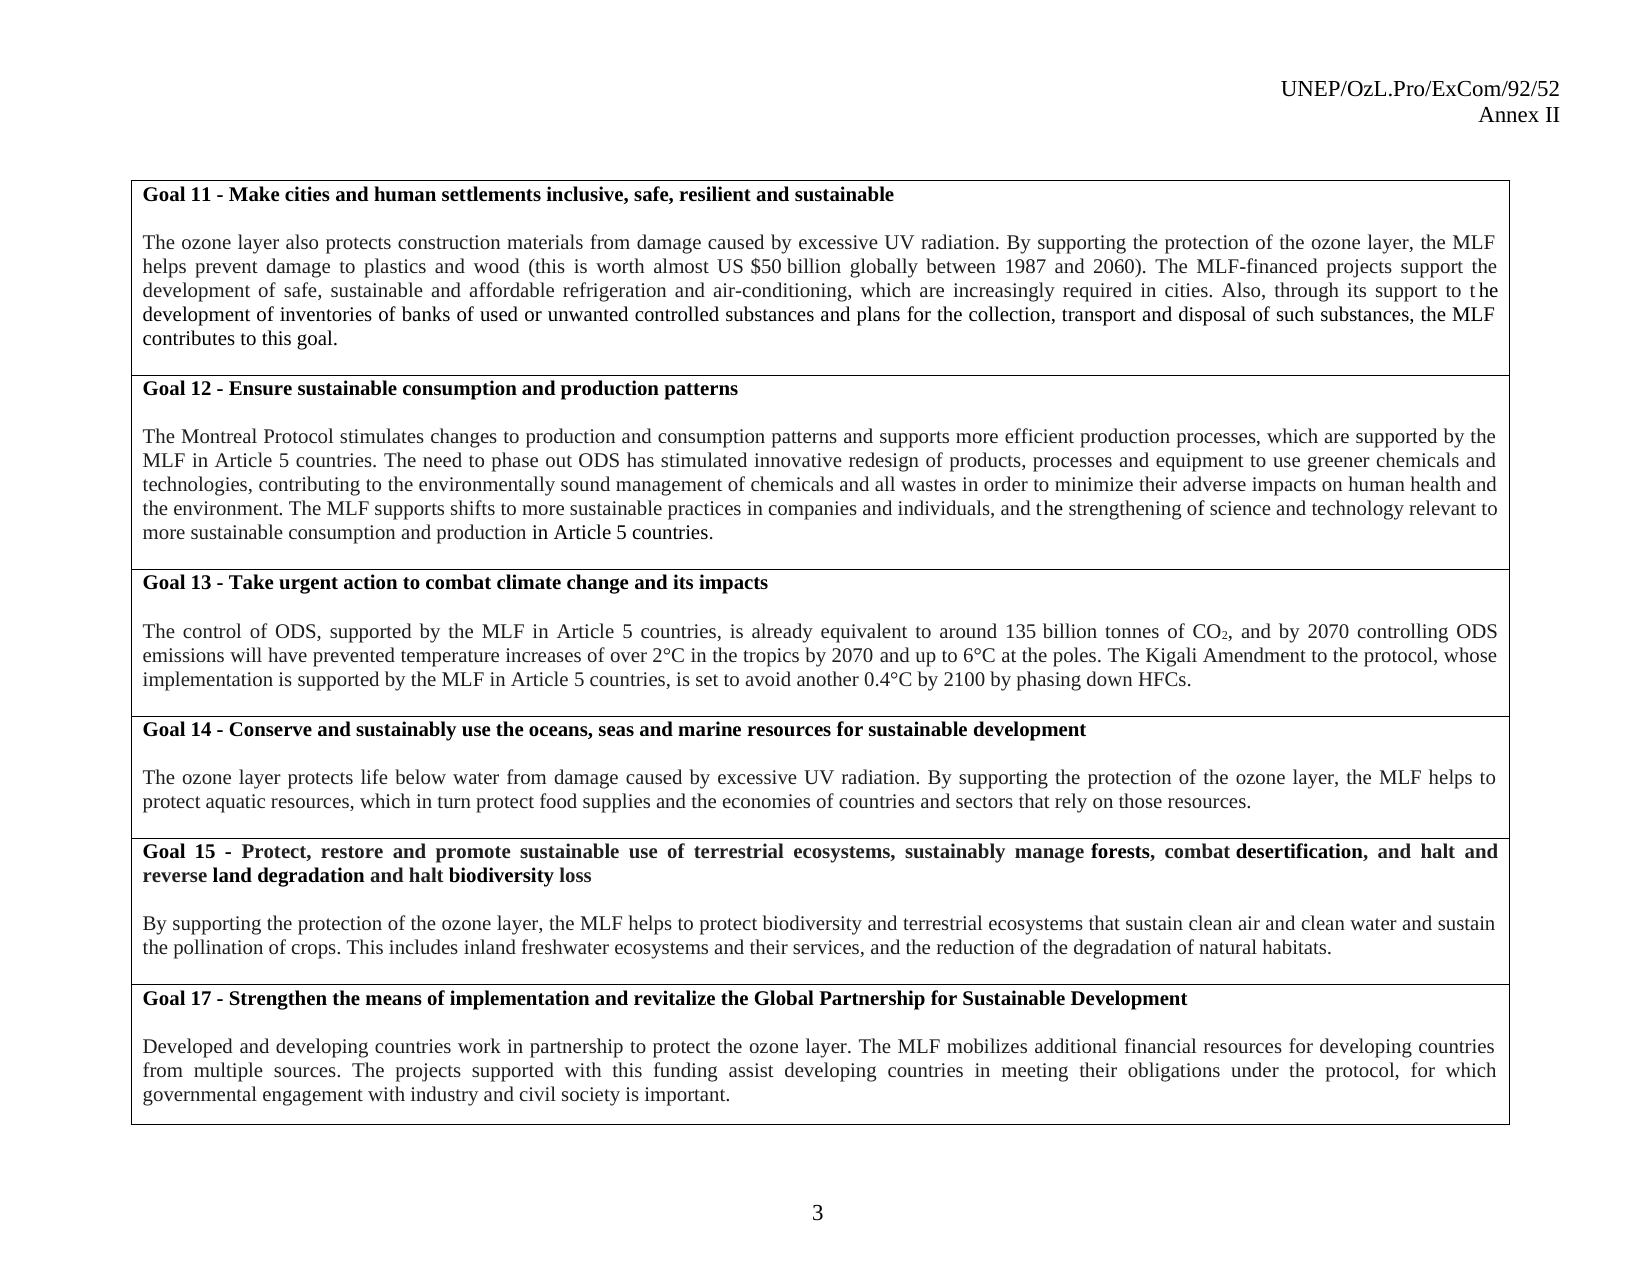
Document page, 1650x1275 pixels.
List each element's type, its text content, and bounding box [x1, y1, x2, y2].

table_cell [132, 985, 1509, 1124]
table_cell Goal 12 - Ensure sustainable consumption and production patterns The Montreal Protocol stimulates changes to production and consumption patterns and supports more efficient production processes, which are supported by the MLF in Article 5 countries. The need to phase out ODS has stimulated innovative redesign of products, processes and equipment to use greener chemicals and technologies, contributing to the environmentally sound management of chemicals and all wastes in order to minimize their adverse impacts on human health and the environment. The MLF supports shifts to more sustainable practices in companies and individuals, and the strengthening of science and technology relevant to more sustainable consumption and production in Article 5 countries. [132, 376, 1509, 569]
table_cell Goal 11 - Make cities and human settlements inclusive, safe, resilient and sustainable The ozone layer also protects construction materials from damage caused by excessive UV radiation. By supporting the protection of the ozone layer, the MLF helps prevent damage to plastics and wood (this is worth almost US $50 billion globally between 1987 and 2060). The MLF-financed projects support the development of safe, sustainable and affordable refrigeration and air-conditioning, which are increasingly required in cities. Also, through its support to the development of inventories of banks of used or unwanted controlled substances and plans for the collection, transport and disposal of such substances, the MLF contributes to this goal. [132, 181, 1509, 375]
table_cell Goal 14 - Conserve and sustainably use the oceans, seas and marine resources for sustainable development The ozone layer protects life below water from damage caused by excessive UV radiation. By supporting the protection of the ozone layer, the MLF helps to protect aquatic resources, which in turn protect food supplies and the economies of countries and sectors that rely on those resources. [132, 717, 1509, 838]
table_cell Goal 13 - Take urgent action to combat climate change and its impacts The control of ODS, supported by the MLF in Article 5 countries, is already equivalent to around 135 billion tonnes of CO2, and by 2070 controlling ODS emissions will have prevented temperature increases of over 2°C in the tropics by 2070 and up to 6°C at the poles. The Kigali Amendment to the protocol, whose implementation is supported by the MLF in Article 5 countries, is set to avoid another 0.4°C by 2100 by phasing down HFCs. [132, 570, 1509, 716]
table_cell Goal 15 - Protect, restore and promote sustainable use of terrestrial ecosystems, sustainably manage forests, combat desertification, and halt and reverse land degradation and halt biodiversity loss By supporting the protection of the ozone layer, the MLF helps to protect biodiversity and terrestrial ecosystems that sustain clean air and clean water and sustain the pollination of crops. This includes inland freshwater ecosystems and their services, and the reduction of the degradation of natural habitats. [132, 839, 1509, 984]
